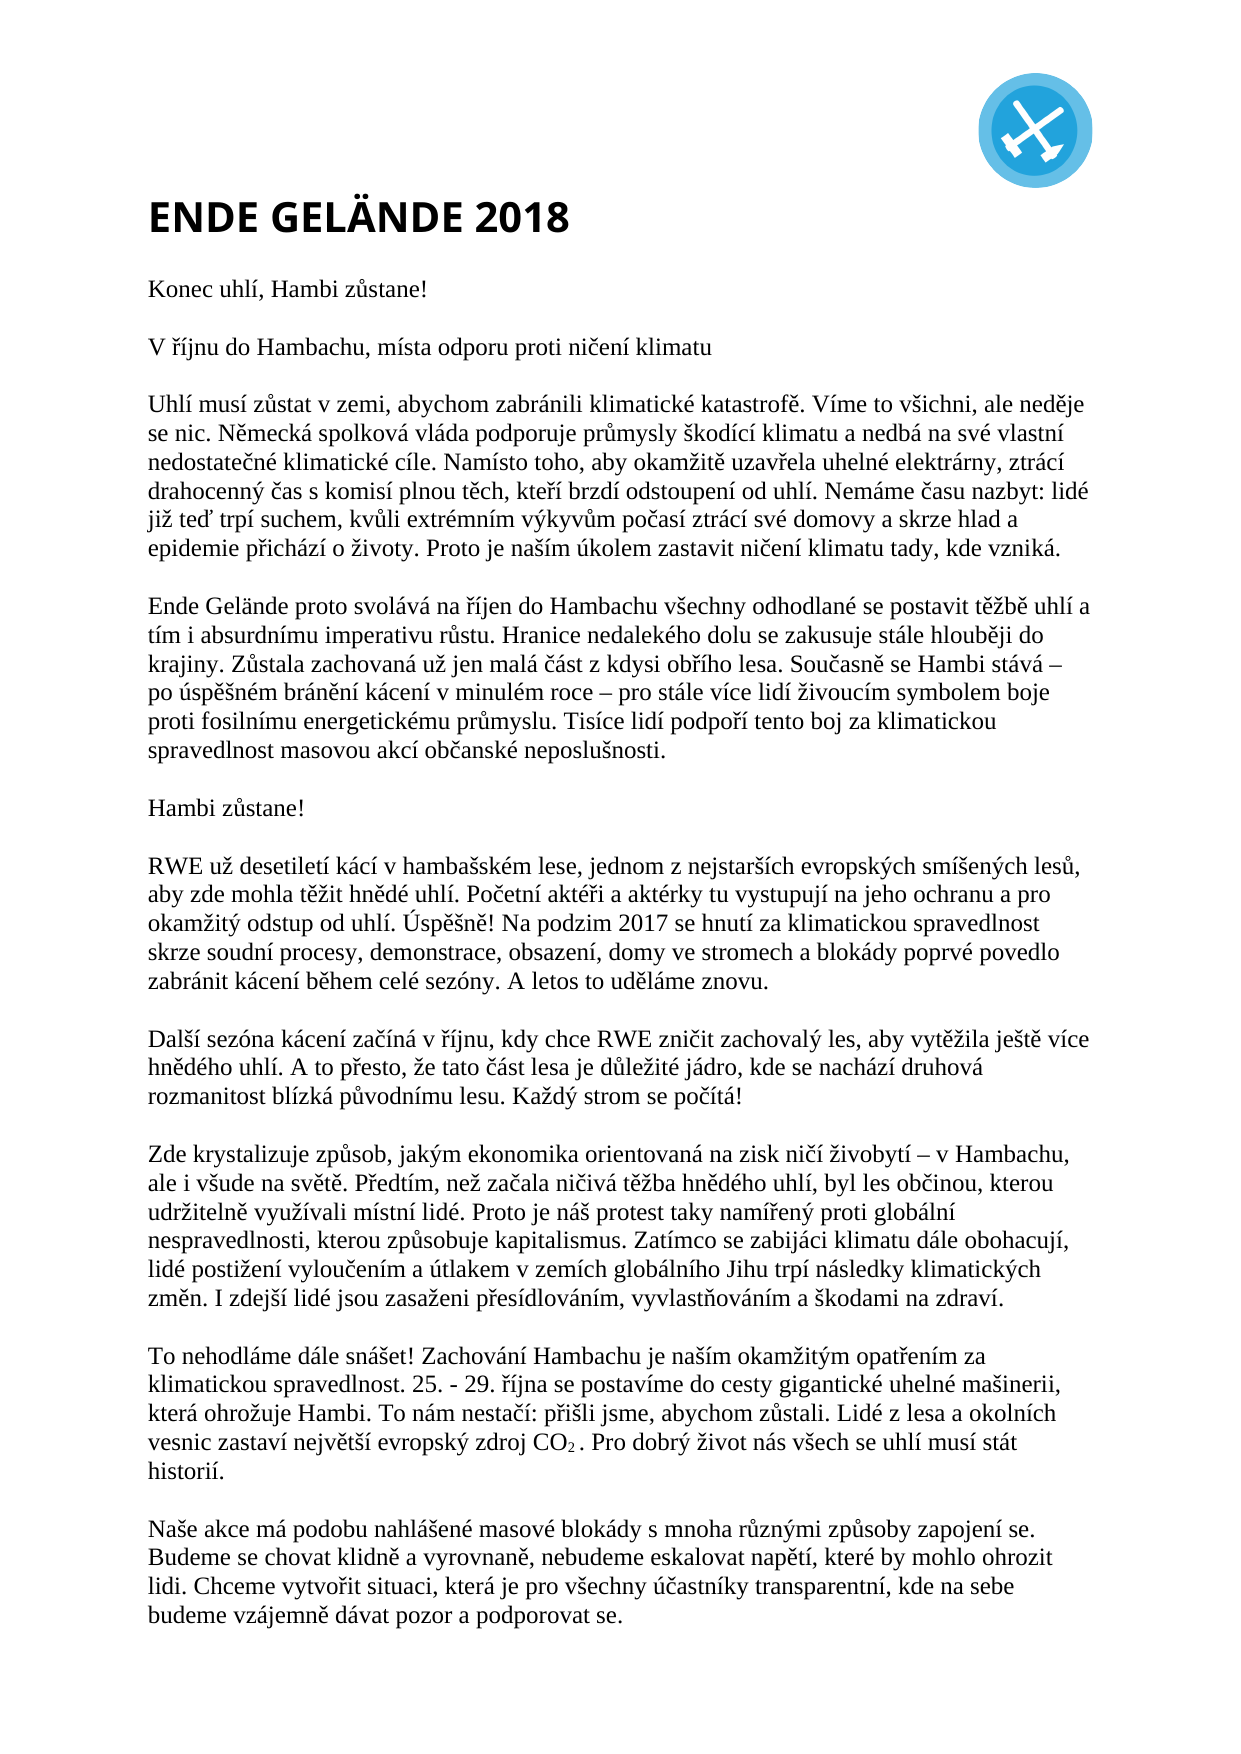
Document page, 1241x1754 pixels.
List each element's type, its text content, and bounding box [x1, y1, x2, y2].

text To nehodláme dále snášet! Zachování Hambachu je naším okamžitým opatřením za klimatickou spravedlnost. 25. - 29. října se postavíme do cesty gigantické uhelné mašinerii, která ohrožuje Hambi. To nám nestačí: přišli jsme, abychom zůstali. Lidé z lesa a okolních vesnic zastaví největší evropský zdroj CO2 . Pro dobrý život nás všech se uhlí musí stát historií. [148, 1341, 1093, 1484]
text Ende Gelände proto svolává na říjen do Hambachu všechny odhodlané se postavit těžbě uhlí a tím i absurdnímu imperativu růstu. Hranice nedalekého dolu se zakusuje stále hlouběji do krajiny. Zůstala zachovaná už jen malá část z kdysi obřího lesa. Současně se Hambi stává – po úspěšném bránění kácení v minulém roce – pro stále více lidí živoucím symbolem boje proti fosilnímu energetickému průmyslu. Tisíce lidí podpoří tento boj za klimatickou spravedlnost masovou akcí občanské neposlušnosti. [148, 591, 1093, 764]
text Konec uhlí, Hambi zůstane! [148, 274, 1093, 302]
text Naše akce má podobu nahlášené masové blokády s mnoha různými způsoby zapojení se. Budeme se chovat klidně a vyrovnaně, nebudeme eskalovat napětí, které by mohlo ohrozit lidi. Chceme vytvořit situaci, která je pro všechny účastníky transparentní, kde na sebe budeme vzájemně dávat pozor a podporovat se. [148, 1514, 1093, 1629]
picture [978, 73, 1093, 188]
text Uhlí musí zůstat v zemi, abychom zabránili klimatické katastrofě. Víme to všichni, ale neděje se nic. Německá spolková vláda podporuje průmysly škodící klimatu a nedbá na své vlastní nedostatečné klimatické cíle. Namísto toho, aby okamžitě uzavřela uhelné elektrárny, ztrácí drahocenný čas s komisí plnou těch, kteří brzdí odstoupení od uhlí. Nemáme času nazbyt: lidé již teď trpí suchem, kvůli extrémním výkyvům počasí ztrácí své domovy a skrze hlad a epidemie přichází o životy. Proto je naším úkolem zastavit ničení klimatu tady, kde vzniká. [148, 389, 1093, 562]
text ENDE GELÄNDE 2018 [148, 188, 1093, 244]
text V říjnu do Hambachu, místa odporu proti ničení klimatu [148, 332, 1093, 360]
text Zde krystalizuje způsob, jakým ekonomika orientovaná na zisk ničí živobytí – v Hambachu, ale i všude na světě. Předtím, než začala ničivá těžba hnědého uhlí, byl les občinou, kterou udržitelně využívali místní lidé. Proto je náš protest taky namířený proti globální nespravedlnosti, kterou způsobuje kapitalismus. Zatímco se zabijáci klimatu dále obohacují, lidé postižení vyloučením a útlakem v zemích globálního Jihu trpí následky klimatických změn. I zdejší lidé jsou zasaženi přesídlováním, vyvlastňováním a škodami na zdraví. [148, 1139, 1093, 1312]
text RWE už desetiletí kácí v hambašském lese, jednom z nejstarších evropských smíšených lesů, aby zde mohla těžit hnědé uhlí. Početní aktéři a aktérky tu vystupují na jeho ochranu a pro okamžitý odstup od uhlí. Úspěšně! Na podzim 2017 se hnutí za klimatickou spravedlnost skrze soudní procesy, demonstrace, obsazení, domy ve stromech a blokády poprvé povedlo zabránit kácení během celé sezóny. A letos to uděláme znovu. [148, 851, 1093, 994]
text Hambi zůstane! [148, 793, 1093, 822]
text Další sezóna kácení začíná v říjnu, kdy chce RWE zničit zachovalý les, aby vytěžila ještě více hnědého uhlí. A to přesto, že tato část lesa je důležité jádro, kde se nachází druhová rozmanitost blízká původnímu lesu. Každý strom se počítá! [148, 1024, 1093, 1110]
